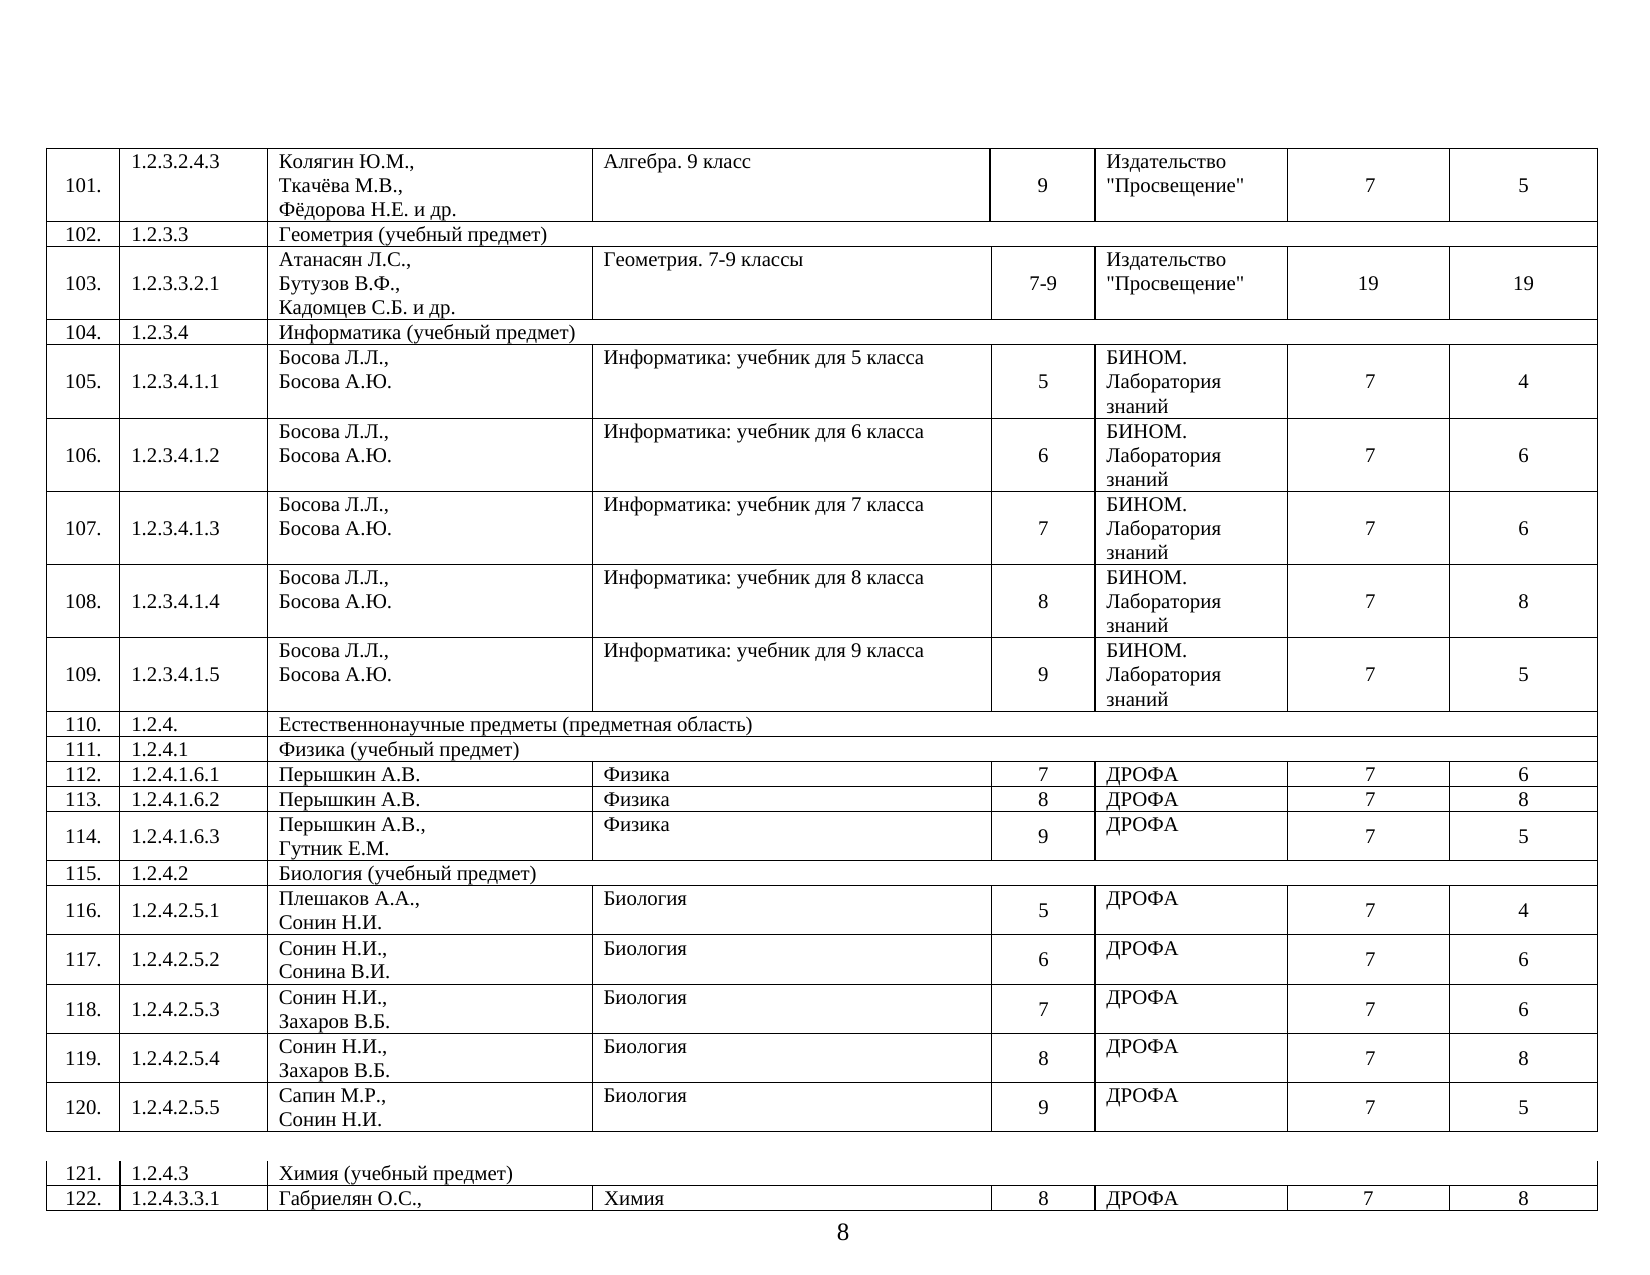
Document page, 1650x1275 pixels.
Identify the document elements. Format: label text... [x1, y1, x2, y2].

table_cell Биология (учебный предмет) [268, 861, 1597, 885]
table_cell 7 [1288, 492, 1449, 564]
table_cell 102. [47, 222, 119, 246]
table_cell 7 [1288, 1186, 1449, 1210]
table_header 121. [47, 1161, 119, 1185]
table_cell Перышкин А.В. [268, 787, 592, 811]
table_cell 105. [47, 345, 119, 418]
table_cell 7-9 [992, 247, 1094, 319]
table_cell ДРОФА [1096, 935, 1287, 983]
table_cell 19 [1450, 247, 1597, 319]
table_cell 111. [47, 737, 119, 761]
table_cell 1.2.4.2.5.3 [120, 985, 267, 1033]
table_cell 1.2.3.3.2.1 [120, 247, 267, 319]
table_cell 7 [1288, 985, 1449, 1033]
table_cell Босова Л.Л., Босова А.Ю. [268, 419, 592, 491]
table_cell 7 [1288, 762, 1449, 786]
table_cell 6 [1450, 492, 1597, 564]
table_cell 7 [1288, 812, 1449, 860]
table_cell 7 [1288, 638, 1449, 711]
table_cell Информатика: учебник для 9 класса [593, 638, 991, 711]
table_cell 8 [992, 565, 1094, 637]
table_cell 1.2.3.4.1.4 [120, 565, 267, 637]
table_cell 7 [1288, 787, 1449, 811]
table_cell 118. [47, 985, 119, 1033]
table_cell 1.2.4.2.5.1 [120, 886, 267, 934]
table_cell 115. [47, 861, 119, 885]
table_cell 7 [1288, 419, 1449, 491]
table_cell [1096, 149, 1287, 221]
table_cell БИНОМ. Лаборатория знаний [1096, 565, 1287, 637]
table_cell 4 [1450, 345, 1597, 418]
table_cell 1.2.4.2.5.2 [120, 935, 267, 983]
table_cell 120. [47, 1083, 119, 1131]
table_cell БИНОМ. Лаборатория знаний [1096, 419, 1287, 491]
table_cell 109. [47, 638, 119, 711]
table_cell 1.2.4.2.5.5 [120, 1083, 267, 1131]
table_cell 1.2.4.2 [120, 861, 267, 885]
table_cell 114. [47, 812, 119, 860]
table_cell 8 [1450, 1186, 1597, 1210]
table_cell БИНОМ. Лаборатория знаний [1096, 638, 1287, 711]
table_cell Информатика (учебный предмет) [268, 320, 1597, 344]
table_cell Издательство "Просвещение" [1096, 247, 1287, 319]
table_cell 1.2.4.1.6.1 [120, 762, 267, 786]
table_cell Физика [593, 762, 991, 786]
table_cell Алгебра. 9 класс [593, 149, 989, 221]
table_cell Перышкин А.В. [268, 762, 592, 786]
table_cell Босова Л.Л., Босова А.Ю. [268, 345, 592, 418]
table_cell 110. [47, 712, 119, 736]
table_cell 6 [1450, 985, 1597, 1033]
table_cell 6 [992, 419, 1094, 491]
table_cell Геометрия. 7-9 классы [593, 247, 991, 319]
table_cell Естественнонаучные предметы (предметная область) [268, 712, 1597, 736]
table_cell 116. [47, 886, 119, 934]
table_cell 7 [1288, 935, 1449, 983]
table_cell ДРОФА [1096, 787, 1287, 811]
table_cell ДРОФА [1096, 762, 1287, 786]
table_cell ДРОФА [1096, 1083, 1287, 1131]
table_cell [268, 1186, 592, 1210]
table_cell 5 [992, 886, 1094, 934]
table_cell Босова Л.Л., Босова А.Ю. [268, 638, 592, 711]
table_cell Информатика: учебник для 7 класса [593, 492, 991, 564]
table_cell Босова Л.Л., Босова А.Ю. [268, 565, 592, 637]
table_cell 1.2.3.4.1.3 [120, 492, 267, 564]
table_cell ДРОФА [1096, 812, 1287, 860]
table_cell Сонин Н.И., Захаров В.Б. [268, 985, 592, 1033]
table_cell БИНОМ. Лаборатория знаний [1096, 492, 1287, 564]
table_header 1.2.4.3 [121, 1161, 267, 1185]
table_cell 7 [1288, 886, 1449, 934]
table_cell 5 [1450, 149, 1597, 221]
table_cell 5 [1450, 812, 1597, 860]
table_cell Атанасян Л.С., Бутузов В.Ф., Кадомцев С.Б. и др. [268, 247, 592, 319]
table_cell 1.2.3.4.1.2 [120, 419, 267, 491]
table_cell БИНОМ. Лаборатория знаний [1096, 345, 1287, 418]
table_cell 106. [47, 419, 119, 491]
table_cell 9 [992, 1083, 1094, 1131]
table_cell 108. [47, 565, 119, 637]
table_cell Информатика: учебник для 5 класса [593, 345, 991, 418]
table_cell 104. [47, 320, 119, 344]
table_cell 7 [1288, 149, 1449, 221]
table_cell 7 [992, 492, 1094, 564]
table_cell Информатика: учебник для 6 класса [593, 419, 991, 491]
table_cell 9 [991, 149, 1094, 221]
table_cell ДРОФА [1096, 985, 1287, 1033]
table_cell 8 [1450, 1034, 1597, 1082]
table_cell 103. [47, 247, 119, 319]
table_cell Информатика: учебник для 8 класса [593, 565, 991, 637]
table_cell 119. [47, 1034, 119, 1082]
table_cell 1.2.4. [120, 712, 267, 736]
table_cell 1.2.4.1 [120, 737, 267, 761]
table_cell Биология [593, 886, 991, 934]
table_cell Биология [593, 935, 991, 983]
table_cell 9 [992, 812, 1094, 860]
table_cell 1.2.3.3 [120, 222, 267, 246]
table_cell 5 [1450, 638, 1597, 711]
table_cell 1.2.4.1.6.2 [120, 787, 267, 811]
table_cell 101. [47, 149, 119, 221]
table_cell 107. [47, 492, 119, 564]
table_header Химия (учебный предмет) [268, 1161, 1597, 1185]
table_cell Биология [593, 1083, 991, 1131]
table_cell 1.2.3.4.1.5 [120, 638, 267, 711]
table_cell Плешаков А.А., Сонин Н.И. [268, 886, 592, 934]
table_cell 8 [992, 1186, 1094, 1210]
table_cell Биология [593, 985, 991, 1033]
table_cell 9 [992, 638, 1094, 711]
table_cell 19 [1288, 247, 1449, 319]
table_cell Физика [593, 787, 991, 811]
table_cell 113. [47, 787, 119, 811]
table_cell Физика [593, 812, 991, 860]
table_cell 8 [1450, 787, 1597, 811]
table_cell 7 [992, 762, 1094, 786]
table_cell Химия [593, 1186, 991, 1210]
table_cell ДРОФА [1096, 1034, 1287, 1082]
table_cell 1.2.3.4 [120, 320, 267, 344]
table_cell 6 [992, 935, 1094, 983]
table_cell 6 [1450, 419, 1597, 491]
table_cell 5 [992, 345, 1094, 418]
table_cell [268, 149, 592, 221]
table_cell ДРОФА [1096, 1186, 1287, 1210]
table_cell Физика (учебный предмет) [268, 737, 1597, 761]
table_cell 8 [1450, 565, 1597, 637]
table_cell Босова Л.Л., Босова А.Ю. [268, 492, 592, 564]
table_cell 1.2.3.4.1.1 [120, 345, 267, 418]
table_cell Перышкин А.В., Гутник Е.М. [268, 812, 592, 860]
table_cell 7 [1288, 345, 1449, 418]
table_cell 122. [47, 1186, 119, 1210]
table_cell 1.2.4.2.5.4 [120, 1034, 267, 1082]
table_cell 6 [1450, 935, 1597, 983]
table_cell 1.2.4.3.3.1 [121, 1186, 267, 1210]
table_cell 7 [1288, 565, 1449, 637]
table_cell 7 [1288, 1034, 1449, 1082]
table_cell 8 [992, 1034, 1094, 1082]
table_cell 117. [47, 935, 119, 983]
table_cell Биология [593, 1034, 991, 1082]
table_cell Сонин Н.И., Сонина В.И. [268, 935, 592, 983]
table_cell 1.2.3.2.4.3 [120, 149, 267, 221]
table_cell ДРОФА [1096, 886, 1287, 934]
table_cell 7 [992, 985, 1094, 1033]
table_cell 1.2.4.1.6.3 [120, 812, 267, 860]
table_cell Геометрия (учебный предмет) [268, 222, 1597, 246]
table_cell 8 [992, 787, 1094, 811]
table_cell Сапин М.Р., Сонин Н.И. [268, 1083, 592, 1131]
table_cell 4 [1450, 886, 1597, 934]
table_cell 6 [1450, 762, 1597, 786]
table_cell 7 [1288, 1083, 1449, 1131]
table_cell 112. [47, 762, 119, 786]
table_cell Сонин Н.И., Захаров В.Б. [268, 1034, 592, 1082]
table_cell 5 [1450, 1083, 1597, 1131]
